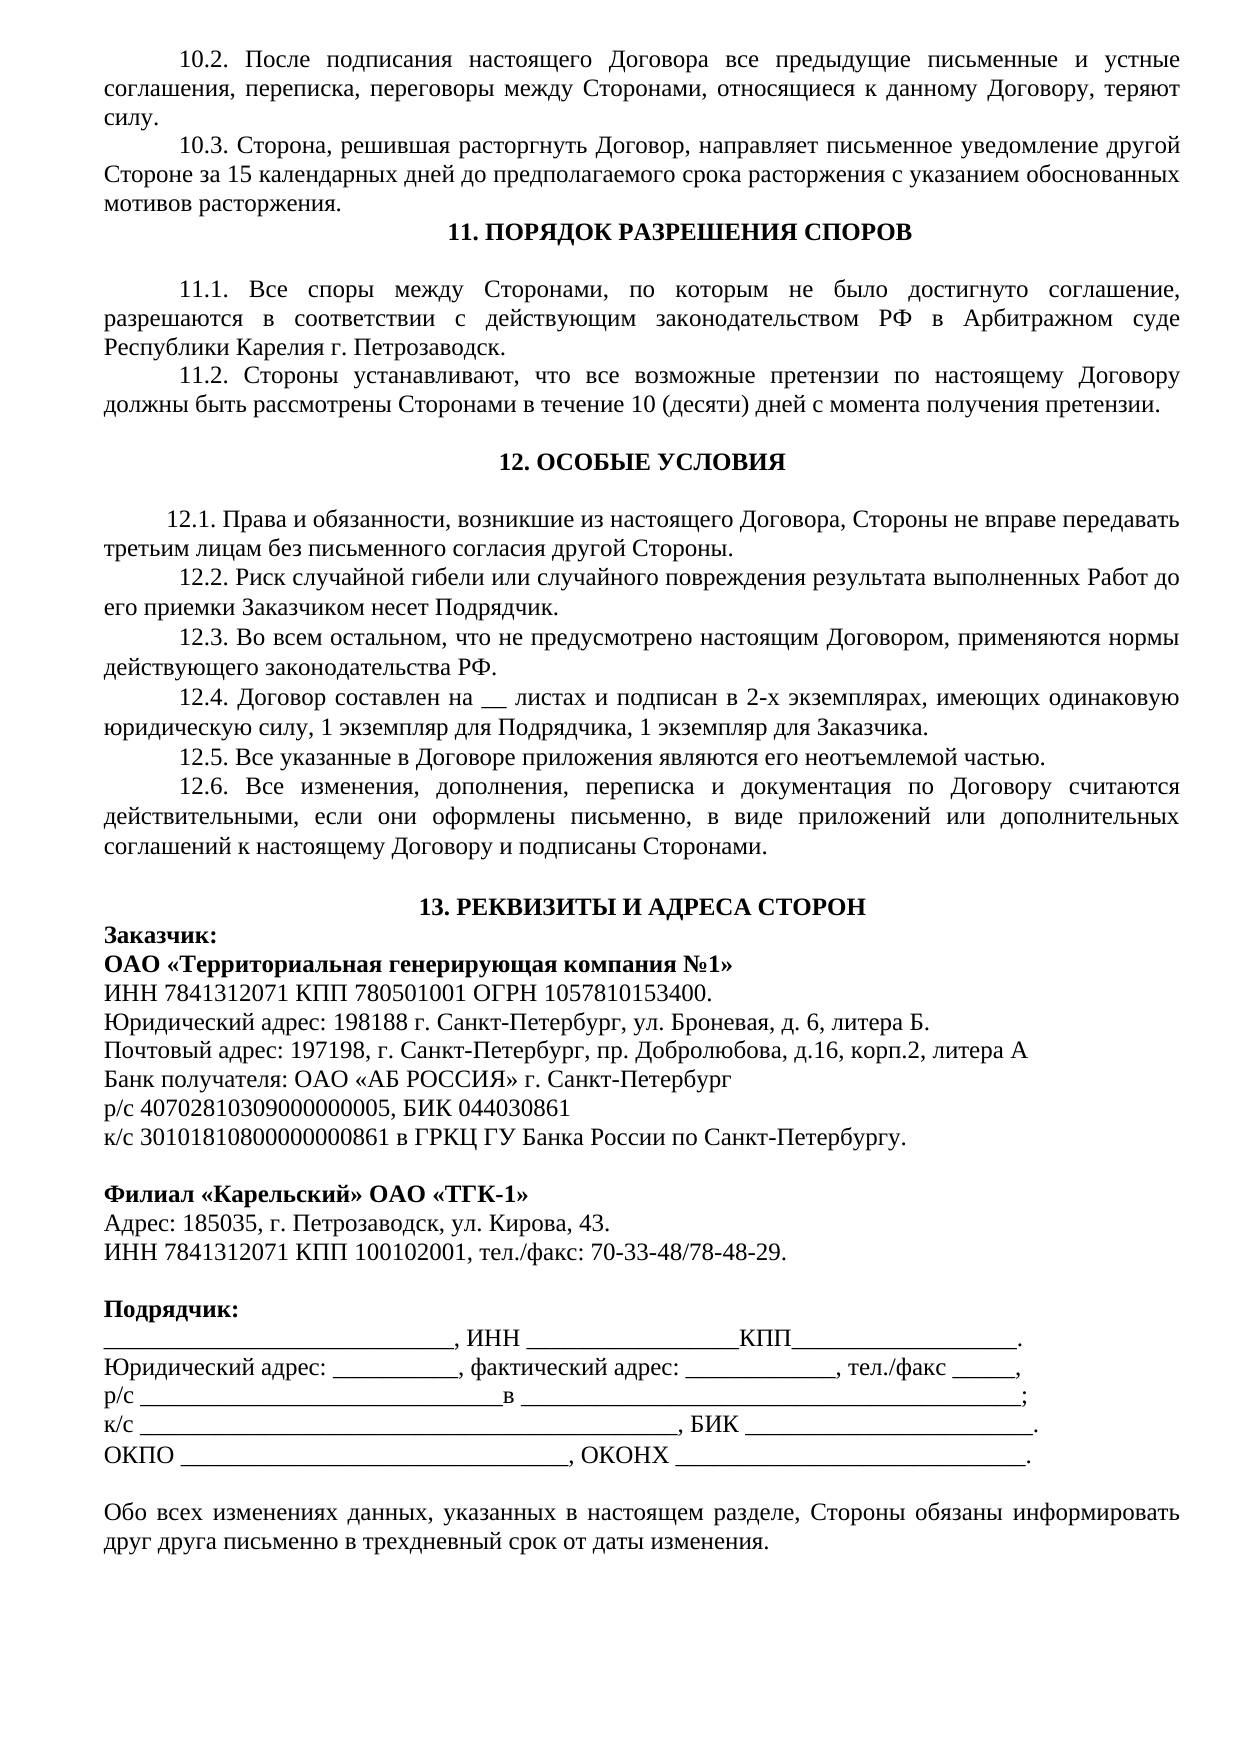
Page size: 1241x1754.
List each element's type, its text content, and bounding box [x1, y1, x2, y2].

text 10.3. Сторона, решившая расторгнуть Договор, направляет письменное уведомление другой Стороне за 15 календарных дней до предполагаемого срока расторжения с указанием обоснованных мотивов расторжения. [103, 131, 1181, 217]
text Почтовый адрес: 197198, г. Санкт-Петербург, пр. Добролюбова, д.16, корп.2, литера А [103, 1035, 1181, 1064]
text 12.5. Все указанные в Договоре приложения являются его неотъемлемой частью. [103, 742, 1181, 771]
text к/с 30101810800000000861 в ГРКЦ ГУ Банка России по Санкт-Петербургу. [103, 1122, 1181, 1150]
text Юридический адрес: __________, фактический адрес: ____________, тел./факс _____, [103, 1352, 1181, 1380]
text 11.2. Стороны устанавливают, что все возможные претензии по настоящему Договору должны быть рассмотрены Сторонами в течение 10 (десяти) дней с момента получения претензии. [103, 361, 1181, 418]
text 12. ОСОБЫЕ УСЛОВИЯ [103, 447, 1181, 476]
text ОКПО _______________________________, ОКОНХ ____________________________. [103, 1440, 1181, 1469]
text 12.4. Договор составлен на __ листах и подписан в 2-х экземплярах, имеющих одинаковую юридическую силу, 1 экземпляр для Подрядчика, 1 экземпляр для Заказчика. [103, 682, 1181, 741]
text Юридический адрес: 198188 г. Санкт-Петербург, ул. Броневая, д. 6, литера Б. [103, 1007, 1181, 1035]
text 10.2. После подписания настоящего Договора все предыдущие письменные и устные соглашения, переписка, переговоры между Сторонами, относящиеся к данному Договору, теряют силу. [103, 44, 1181, 131]
text р/с _____________________________в ________________________________________; [103, 1380, 1181, 1409]
text 12.2. Риск случайной гибели или случайного повреждения результата выполненных Работ до его приемки Заказчиком несет Подрядчик. [103, 562, 1181, 621]
text 11. ПОРЯДОК РАЗРЕШЕНИЯ СПОРОВ [103, 217, 1181, 246]
text Филиал «Карельский» ОАО «ТГК-1» [103, 1179, 1181, 1208]
text 11.1. Все споры между Сторонами, по которым не было достигнуто соглашение, разрешаются в соответствии с действующим законодательством РФ в Арбитражном суде Республики Карелия г. Петрозаводск. [103, 274, 1181, 361]
text ОАО «Территориальная генерирующая компания №1» [103, 949, 1181, 978]
text Подрядчик: [103, 1294, 1181, 1323]
text Адрес: 185035, г. Петрозаводск, ул. Кирова, 43. [103, 1208, 1181, 1237]
text 13. РЕКВИЗИТЫ И АДРЕСА СТОРОН [103, 892, 1181, 920]
text Заказчик: [103, 920, 1181, 949]
text ИНН 7841312071 КПП 100102001, тел./факс: 70-33-48/78-48-29. [103, 1237, 1181, 1265]
text к/с ___________________________________________, БИК _______________________. [103, 1409, 1181, 1438]
text Банк получателя: ОАО «АБ РОССИЯ» г. Санкт-Петербург [103, 1064, 1181, 1093]
text 12.6. Все изменения, дополнения, переписка и документация по Договору считаются действительными, если они оформлены письменно, в виде приложений или дополнительных соглашений к настоящему Договору и подписаны Сторонами. [103, 771, 1181, 860]
text 12.1. Права и обязанности, возникшие из настоящего Договора, Стороны не вправе передавать третьим лицам без письменного согласия другой Стороны. [103, 504, 1181, 562]
text 12.3. Во всем остальном, что не предусмотрено настоящим Договором, применяются нормы действующего законодательства РФ. [103, 622, 1181, 681]
text ИНН 7841312071 КПП 780501001 ОГРН 1057810153400. [103, 978, 1181, 1007]
text р/с 40702810309000000005, БИК 044030861 [103, 1093, 1181, 1122]
text ____________________________, ИНН _________________КПП__________________. [103, 1323, 1181, 1352]
text Обо всех изменениях данных, указанных в настоящем разделе, Стороны обязаны информировать друг друга письменно в трехдневный срок от даты изменения. [103, 1497, 1181, 1555]
